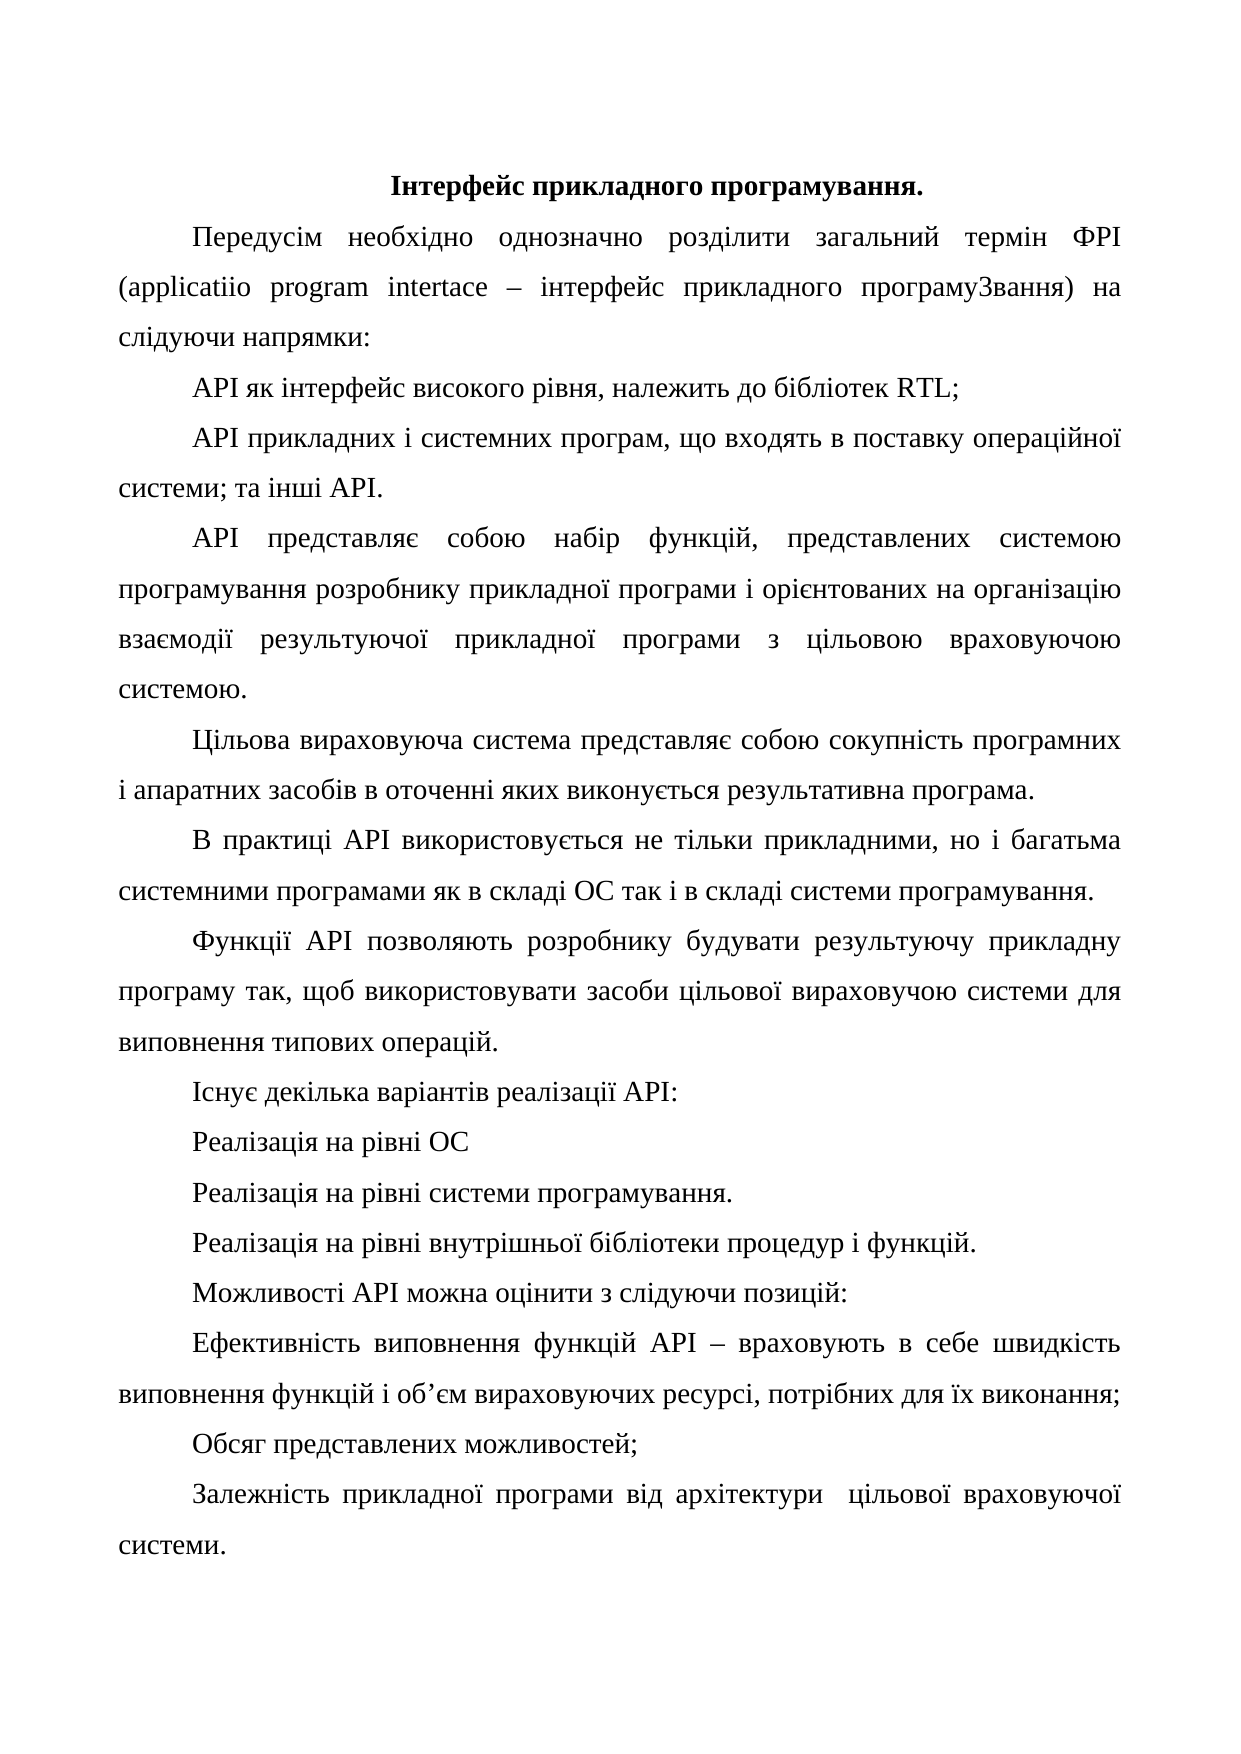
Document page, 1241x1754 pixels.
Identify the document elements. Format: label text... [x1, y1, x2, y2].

text Передусім необхідно однозначно розділити загальний термін ФРІ (applicatiio program intertace – інтерфейс прикладного програму3вання) на слідуючи напрямки: [118, 219, 1122, 353]
text Функції АРІ позволяють розробнику будувати результуючу прикладну програму так, щоб використовувати засоби цільової вираховучою системи для виповнення типових операцій. [118, 923, 1122, 1057]
text Інтерфейс прикладного програмування. [118, 168, 1122, 202]
text Ефективність виповнення функцій АРІ – враховують в себе швидкість виповнення функцій і об’єм вираховуючих ресурсі, потрібних для їх виконання; [118, 1326, 1122, 1409]
text АРІ прикладних і системних програм, що входять в поставку операційної системи; та інші АРІ. [118, 420, 1122, 504]
text Обсяг представлених можливостей; [118, 1426, 1122, 1460]
text В практиці АРІ використовується не тільки прикладними, но і багатьма системними програмами як в складі ОС так і в складі системи програмування. [118, 822, 1122, 906]
text Цільова вираховуюча система представляє собою сокупність програмних і апаратних засобів в оточенні яких виконується результативна програма. [118, 722, 1122, 806]
text Можливості АРІ можна оцінити з слідуючи позицій: [118, 1275, 1122, 1309]
text АРІ як інтерфейс високого рівня, належить до бібліотек RTL; [118, 370, 1122, 403]
text Залежність прикладної програми від архітектури цільової враховуючої системи. [118, 1477, 1122, 1560]
text Реалізація на рівні внутрішньої бібліотеки процедур і функцій. [118, 1225, 1122, 1258]
text Існує декілька варіантів реалізації АРІ: [118, 1074, 1122, 1108]
text АРІ представляє собою набір функцій, представлених системою програмування розробнику прикладної програми і орієнтованих на організацію взаємодії результуючої прикладної програми з цільовою враховуючою системою. [118, 521, 1122, 705]
text Реалізація на рівні системи програмування. [118, 1175, 1122, 1208]
text Реалізація на рівні ОС [118, 1124, 1122, 1158]
